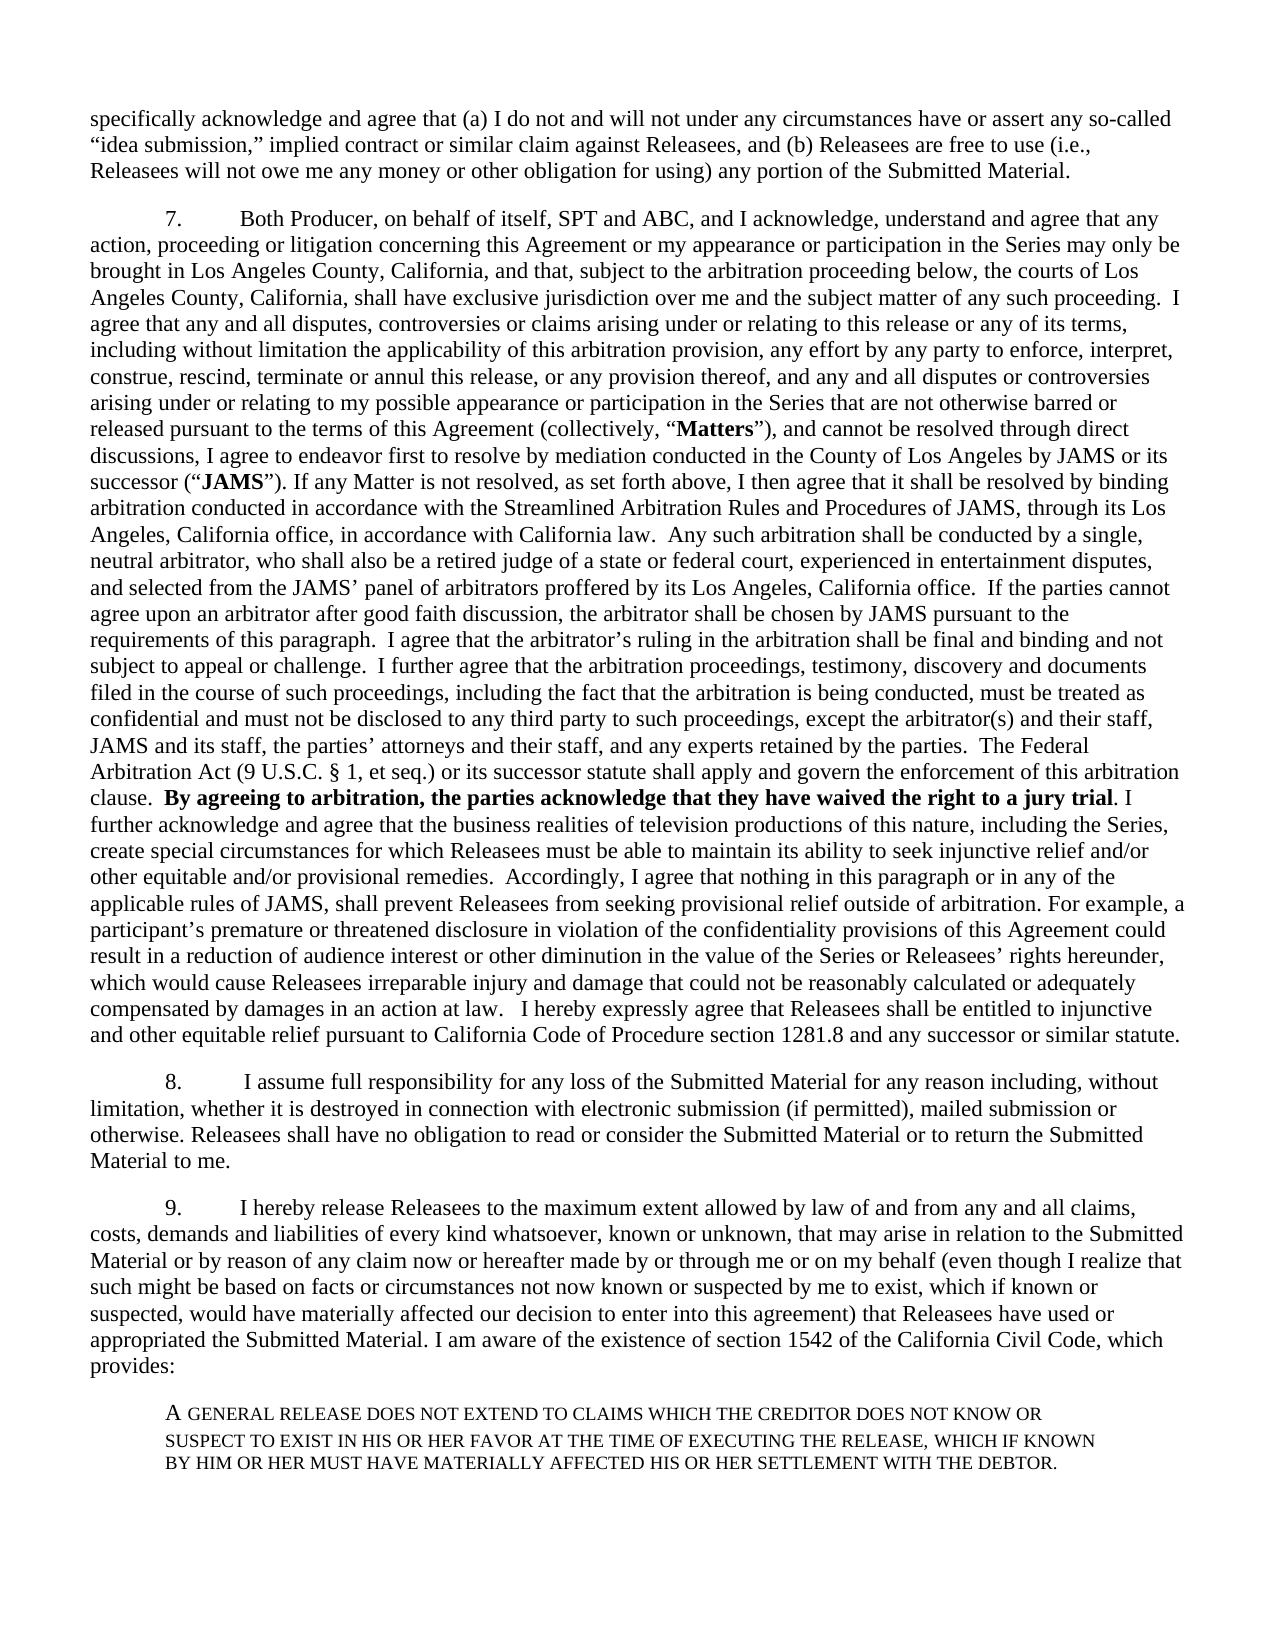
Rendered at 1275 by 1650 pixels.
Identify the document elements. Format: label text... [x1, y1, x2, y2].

text 7. Both Producer, on behalf of itself, SPT and ABC, and I acknowledge, understand and agree that any action, proceeding or litigation concerning this Agreement or my appearance or participation in the Series may only be brought in Los Angeles County, California, and that, subject to the arbitration proceeding below, the courts of Los Angeles County, California, shall have exclusive jurisdiction over me and the subject matter of any such proceeding. I agree that any and all disputes, controversies or claims arising under or relating to this release or any of its terms, including without limitation the applicability of this arbitration provision, any effort by any party to enforce, interpret, construe, rescind, terminate or annul this release, or any provision thereof, and any and all disputes or controversies arising under or relating to my possible appearance or participation in the Series that are not otherwise barred or released pursuant to the terms of this Agreement (collectively, “Matters”), and cannot be resolved through direct discussions, I agree to endeavor first to resolve by mediation conducted in the County of Los Angeles by JAMS or its successor (“JAMS”). If any Matter is not resolved, as set forth above, I then agree that it shall be resolved by binding arbitration conducted in accordance with the Streamlined Arbitration Rules and Procedures of JAMS, through its Los Angeles, California office, in accordance with California law. Any such arbitration shall be conducted by a single, neutral arbitrator, who shall also be a retired judge of a state or federal court, experienced in entertainment disputes, and selected from the JAMS’ panel of arbitrators proffered by its Los Angeles, California office. If the parties cannot agree upon an arbitrator after good faith discussion, the arbitrator shall be chosen by JAMS pursuant to the requirements of this paragraph. I agree that the arbitrator’s ruling in the arbitration shall be final and binding and not subject to appeal or challenge. I further agree that the arbitration proceedings, testimony, discovery and documents filed in the course of such proceedings, including the fact that the arbitration is being conducted, must be treated as confidential and must not be disclosed to any third party to such proceedings, except the arbitrator(s) and their staff, JAMS and its staff, the parties’ attorneys and their staff, and any experts retained by the parties. The Federal Arbitration Act (9 U.S.C. § 1, et seq.) or its successor statute shall apply and govern the enforcement of this arbitration clause. By agreeing to arbitration, the parties acknowledge that they have waived the right to a jury trial. I further acknowledge and agree that the business realities of television productions of this nature, including the Series, create special circumstances for which Releasees must be able to maintain its ability to seek injunctive relief and/or other equitable and/or provisional remedies. Accordingly, I agree that nothing in this paragraph or in any of the [90, 204, 1186, 890]
text 9. I hereby release Releasees to the maximum extent allowed by law of and from any and all claims, costs, demands and liabilities of every kind whatsoever, known or unknown, that may arise in relation to the Submitted Material or by reason of any claim now or hereafter made by or through me or on my behalf (even though I realize that such might be based on facts or circumstances not now known or suspected by me to exist, which if known or suspected, would have materially affected our decision to enter into this agreement) that Releasees have used or appropriated the Submitted Material. I am aware of the existence of section 1542 of the California Civil Code, which provides: [90, 1194, 1189, 1379]
text and other equitable relief pursuant to California Code of Procedure section 1281.8 and any successor or similar statute. [90, 1022, 1198, 1048]
text specifically acknowledge and agree that (a) I do not and will not under any circumstances have or assert any so-called “idea submission,” implied contract or similar claim against Releasees, and (b) Releasees are free to use (i.e., Releasees will not owe me any money or other obligation for using) any portion of the Submitted Material. [90, 105, 1177, 184]
text A GENERAL RELEASE DOES NOT EXTEND TO CLAIMS WHICH THE CREDITOR DOES NOT KNOW OR SUSPECT TO EXIST IN HIS OR HER FAVOR AT THE TIME OF EXECUTING THE RELEASE, WHICH IF KNOWN BY HIM OR HER MUST HAVE MATERIALLY AFFECTED HIS OR HER SETTLEMENT WITH THE DEBTOR. [165, 1399, 1102, 1474]
text applicable rules of JAMS, shall prevent Releasees from seeking provisional relief outside of arbitration. For example, a participant’s premature or threatened disclosure in violation of the confidentiality provisions of this Agreement could result in a reduction of audience interest or other diminution in the value of the Series or Releasees’ rights hereunder, which would cause Releasees irreparable injury and damage that could not be reasonably calculated or adequately compensated by damages in an action at law. I hereby expressly agree that Releasees shall be entitled to injunctive [90, 890, 1190, 1022]
text 8. I assume full responsibility for any loss of the Submitted Material for any reason including, without limitation, whether it is destroyed in connection with electronic submission (if permitted), mailed submission or otherwise. Releasees shall have no obligation to read or consider the Submitted Material or to return the Submitted Material to me. [90, 1069, 1166, 1173]
